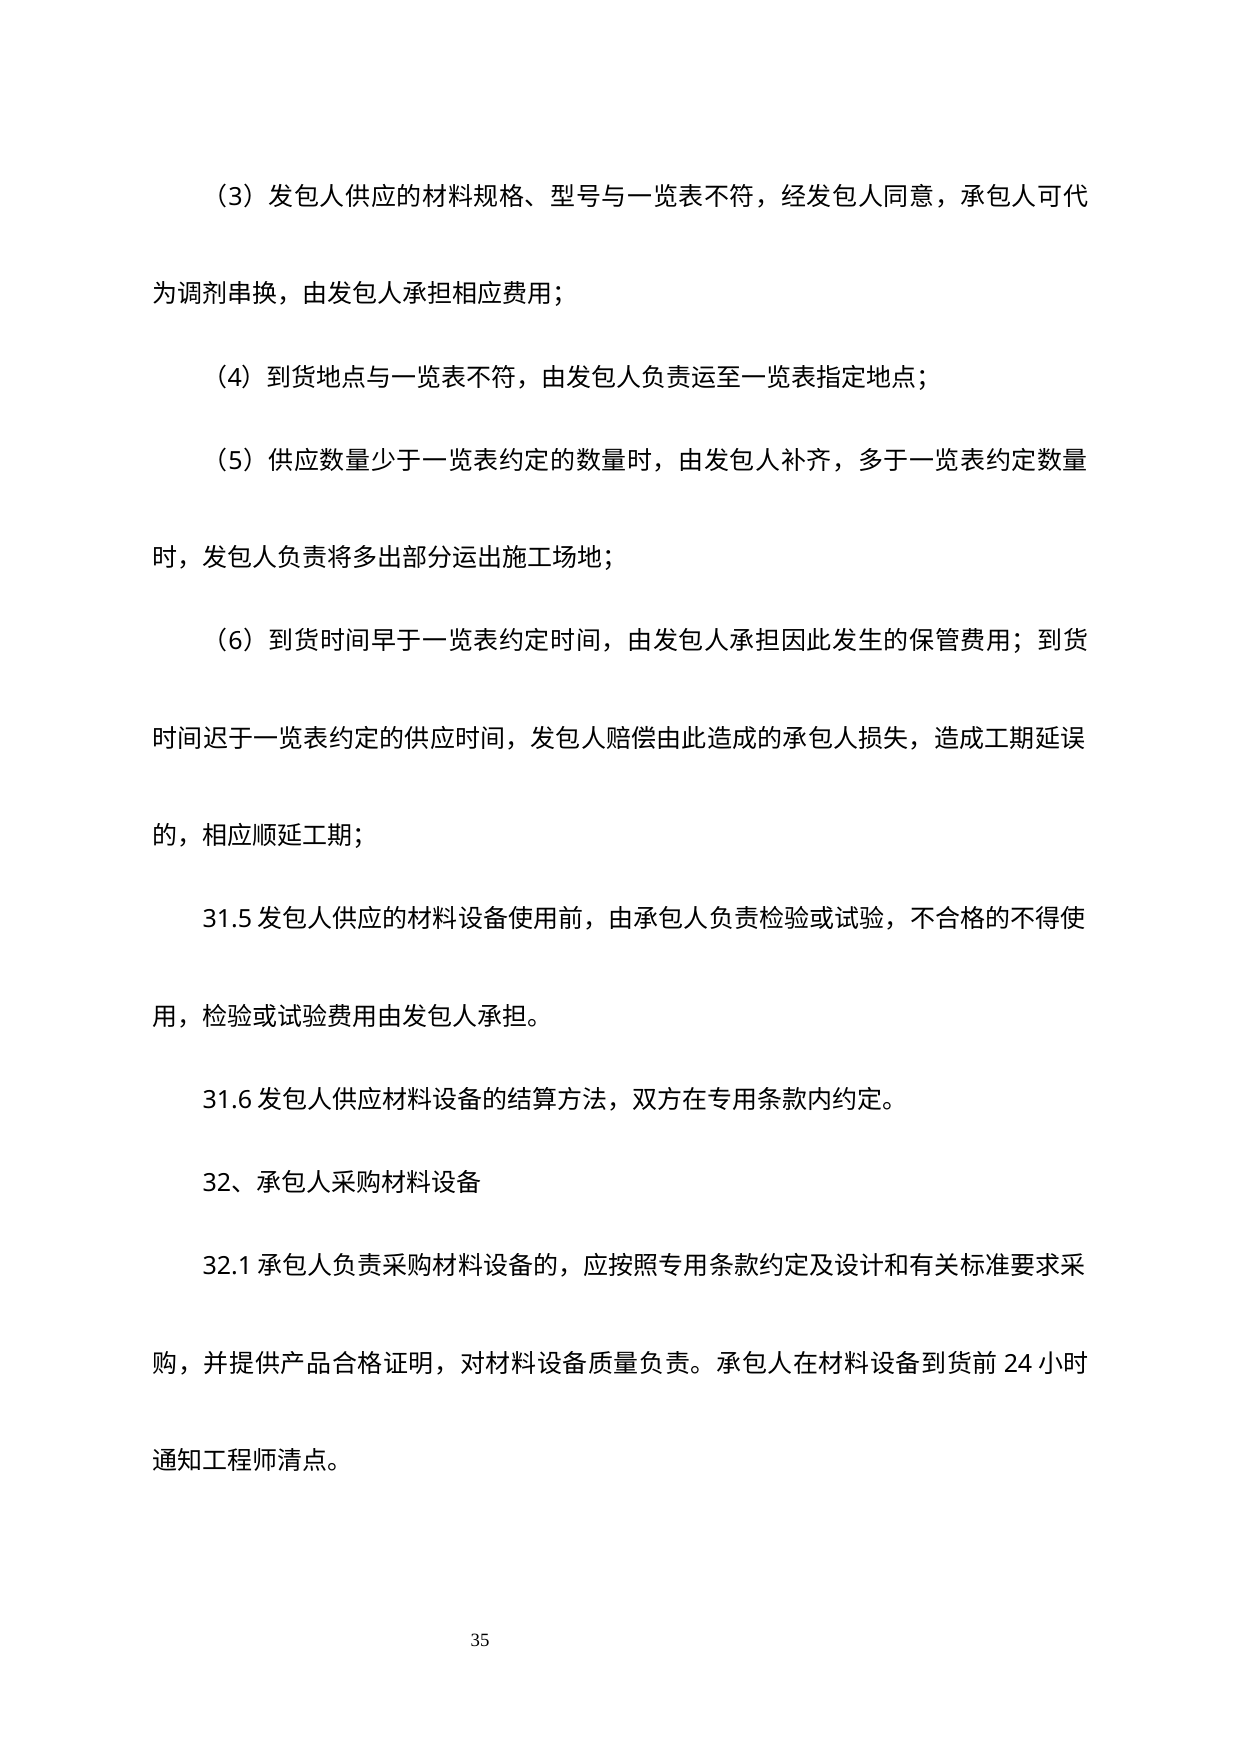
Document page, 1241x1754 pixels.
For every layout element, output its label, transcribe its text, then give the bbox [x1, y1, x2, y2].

text 32.1承包人负责采购材料设备的，应按照专用条款约定及设计和有关标准要求采购，并提供产品合格证明，对材料设备质量负责。承包人在材料设备到货前24小时通知工程师清点。 [152, 1231, 1088, 1491]
text （4）到货地点与一览表不符，由发包人负责运至一览表指定地点； [152, 343, 1088, 408]
text 31.6发包人供应材料设备的结算方法，双方在专用条款内约定。 [152, 1065, 1088, 1130]
text 31.5发包人供应的材料设备使用前，由承包人负责检验或试验，不合格的不得使用，检验或试验费用由发包人承担。 [152, 884, 1088, 1047]
text 32、承包人采购材料设备 [152, 1148, 1088, 1213]
text （3）发包人供应的材料规格、型号与一览表不符，经发包人同意，承包人可代为调剂串换，由发包人承担相应费用； [152, 162, 1088, 324]
text （5）供应数量少于一览表约定的数量时，由发包人补齐，多于一览表约定数量时，发包人负责将多出部分运出施工场地； [152, 426, 1088, 588]
text （6）到货时间早于一览表约定时间，由发包人承担因此发生的保管费用；到货时间迟于一览表约定的供应时间，发包人赔偿由此造成的承包人损失，造成工期延误的，相应顺延工期； [152, 606, 1088, 866]
